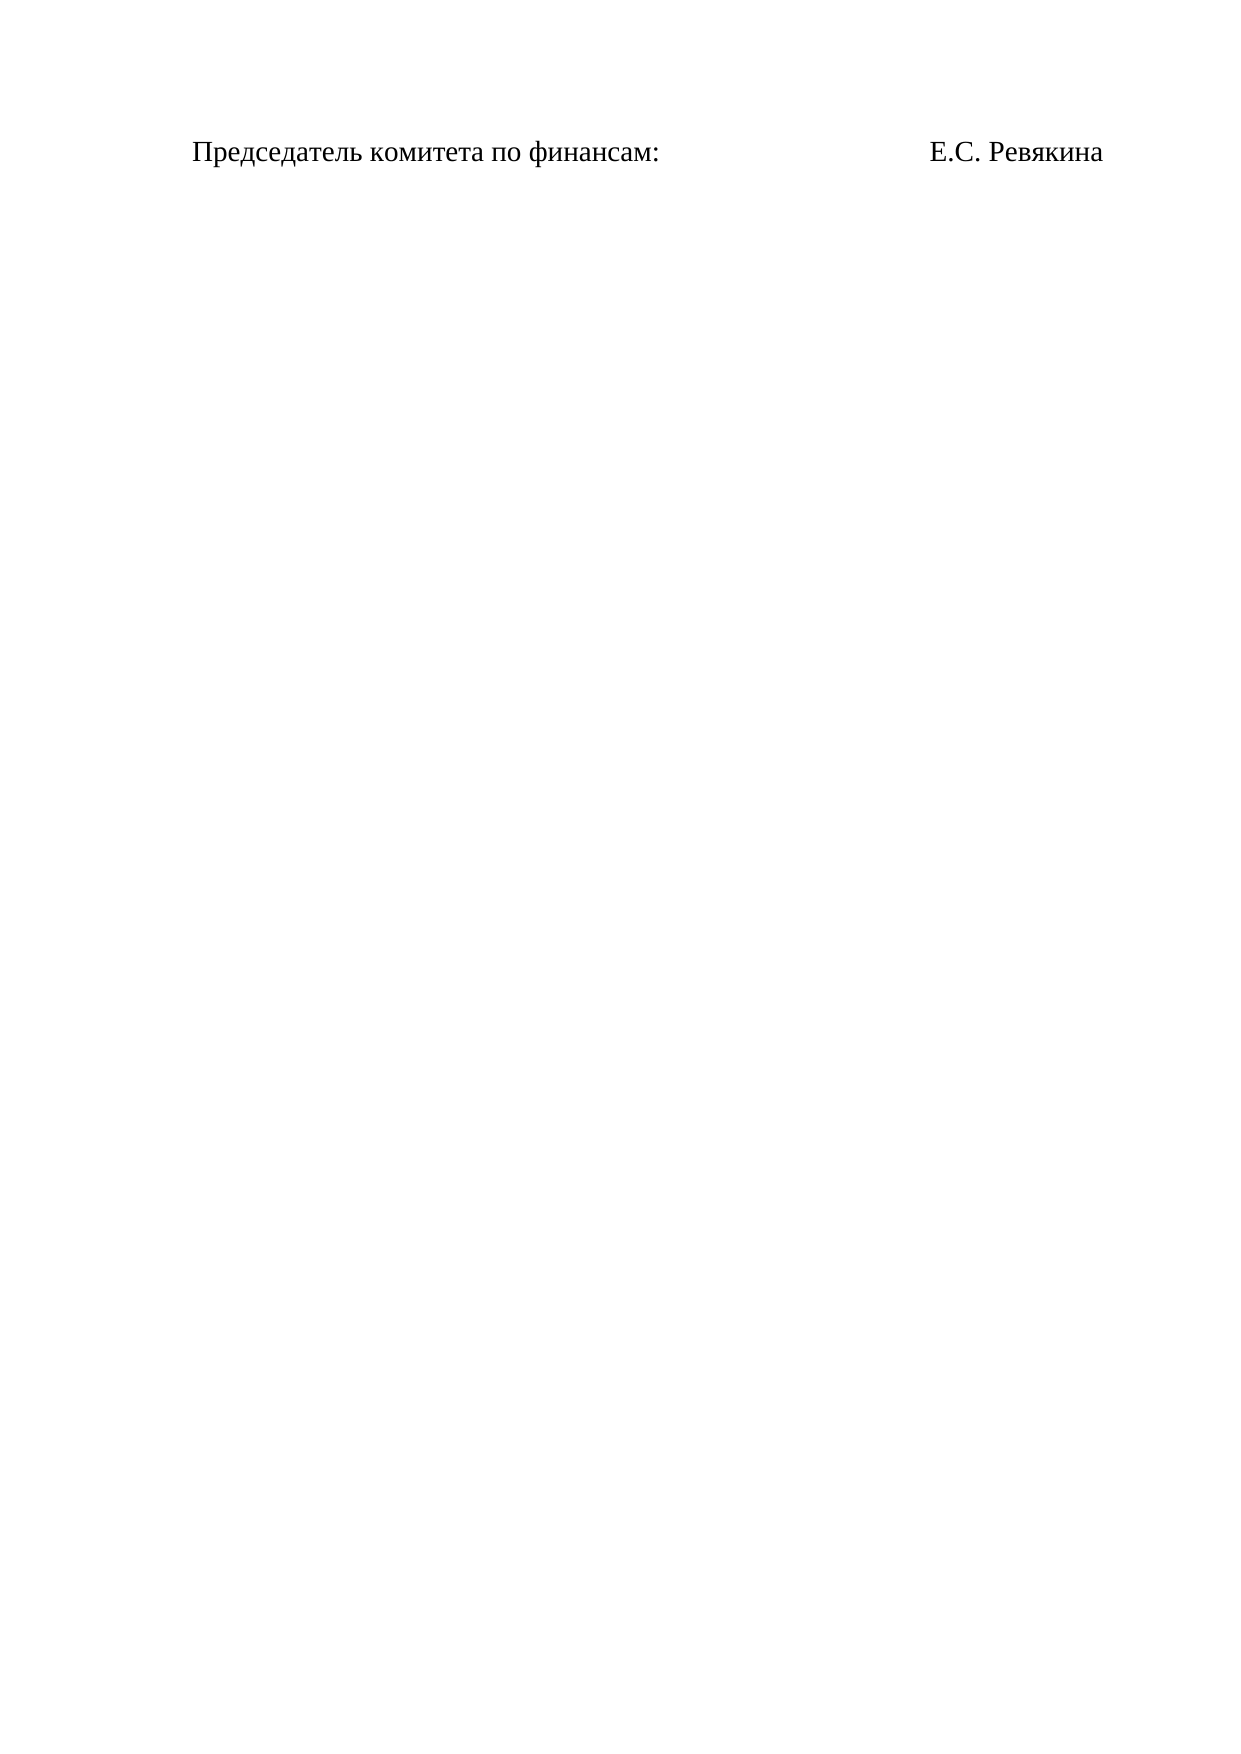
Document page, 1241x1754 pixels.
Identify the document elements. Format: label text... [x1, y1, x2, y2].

text Председатель комитета по финансам: Е.С. Ревякина [118, 134, 1152, 167]
